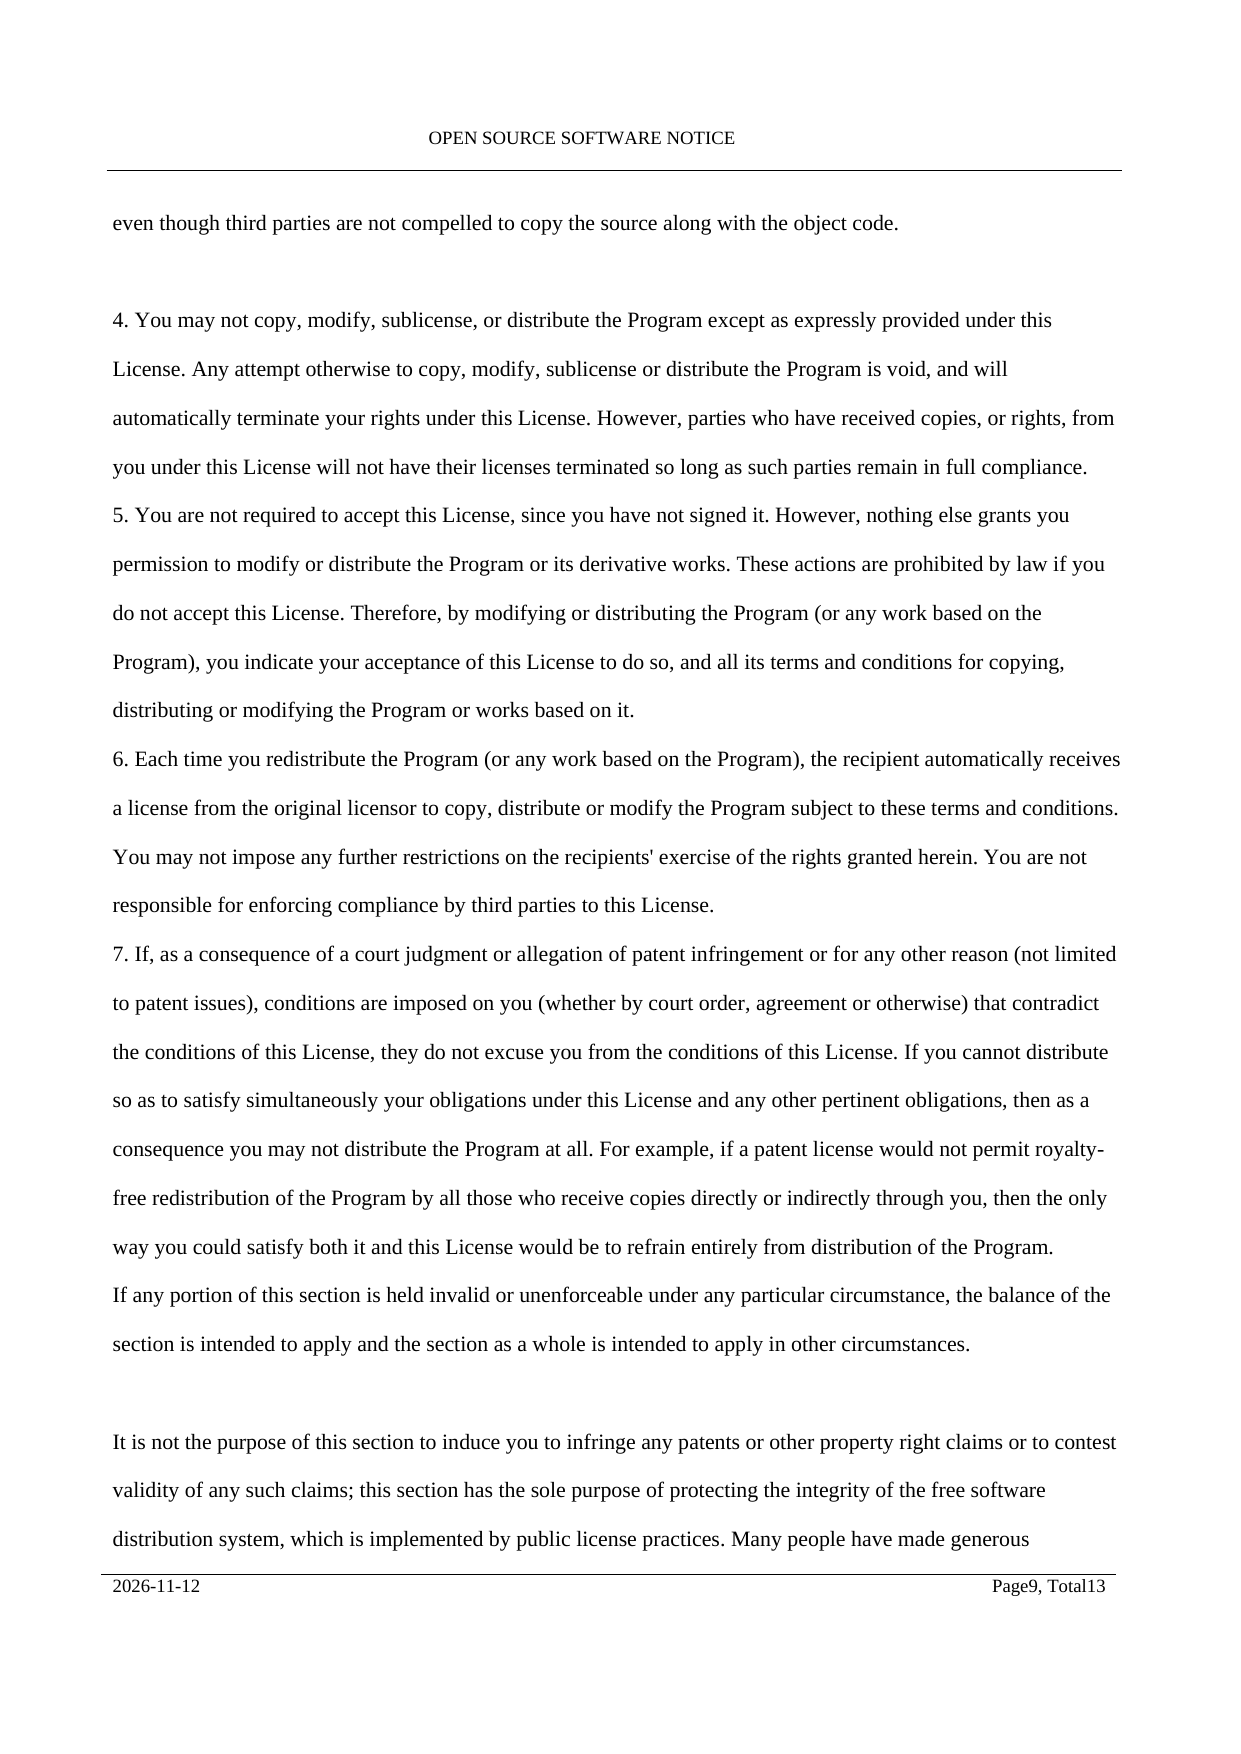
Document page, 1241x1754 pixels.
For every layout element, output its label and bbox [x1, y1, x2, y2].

text [112, 206, 1128, 1555]
